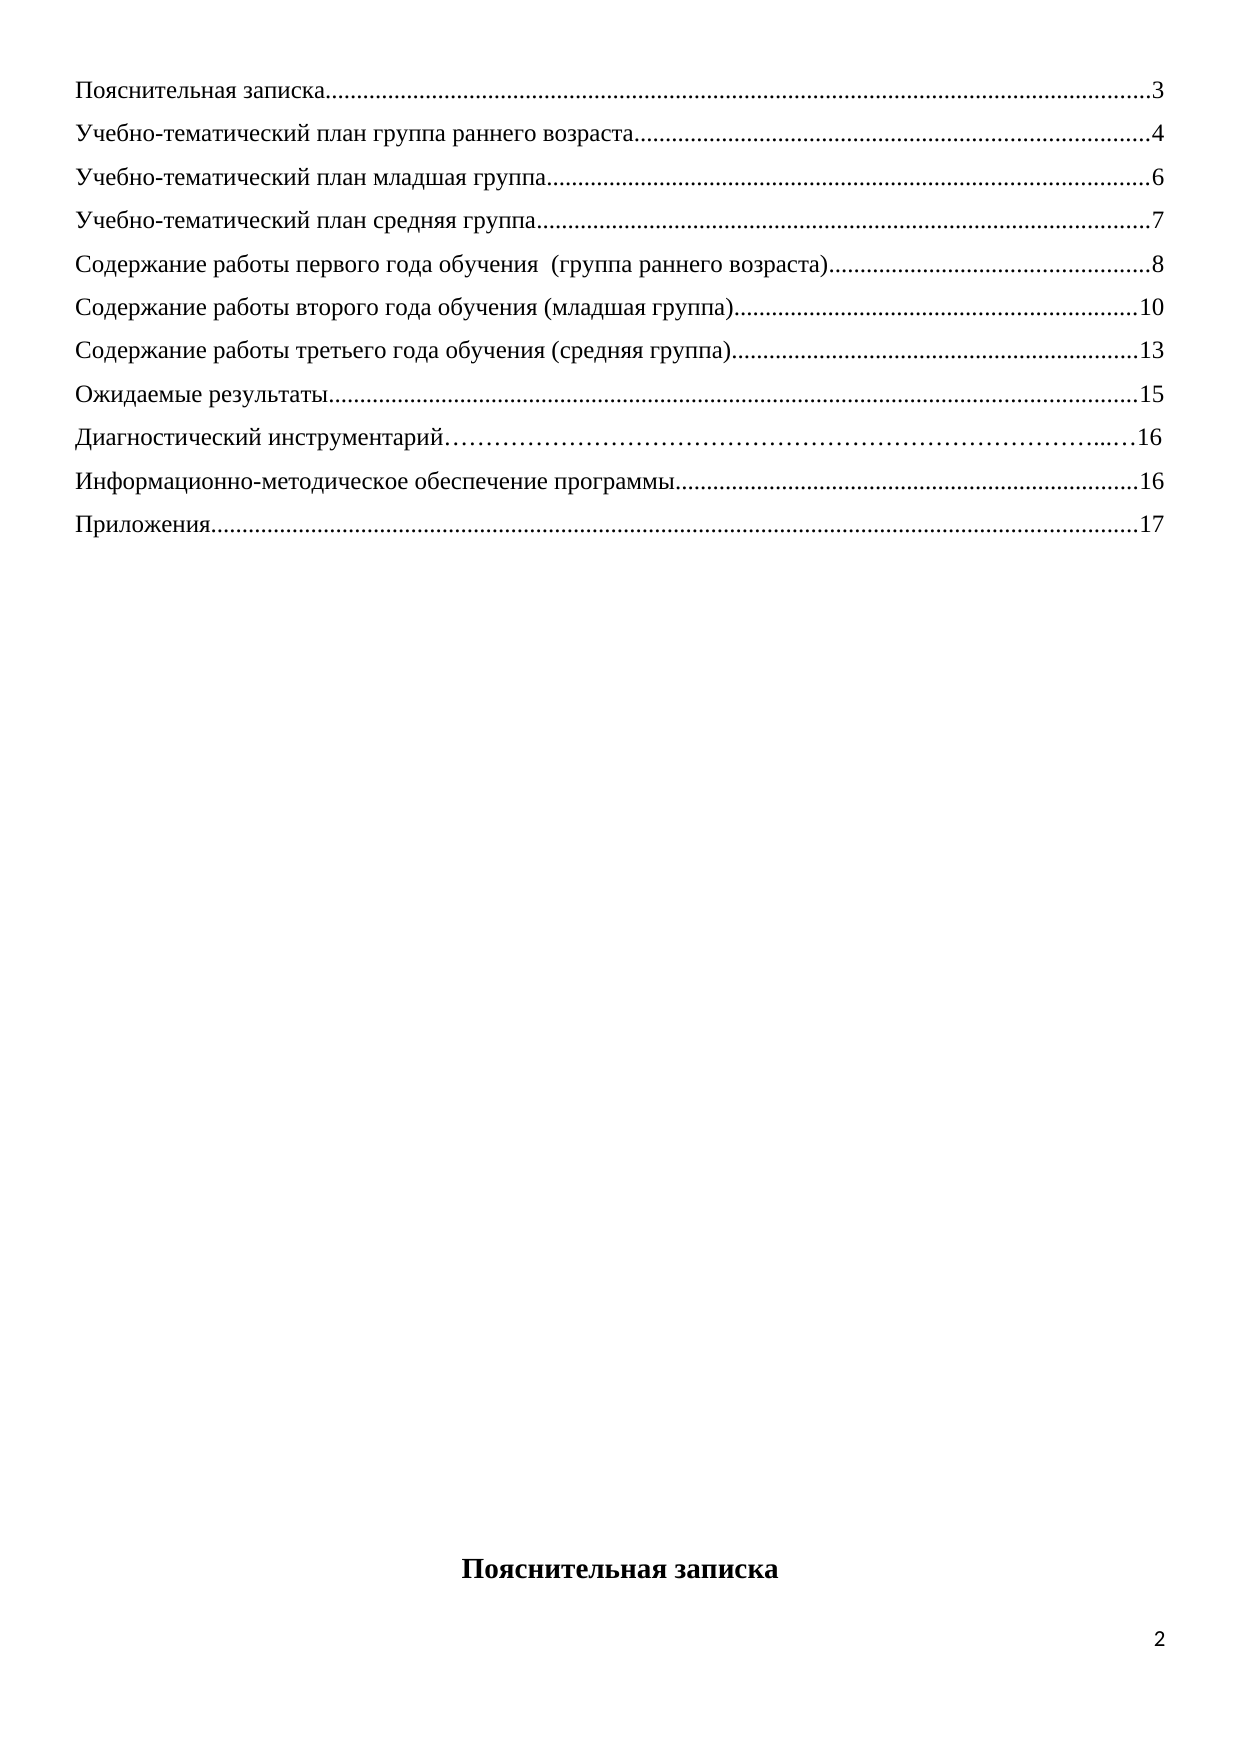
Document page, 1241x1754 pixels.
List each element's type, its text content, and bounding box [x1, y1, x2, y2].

subtitle Пояснительная записка [75, 1551, 1165, 1585]
